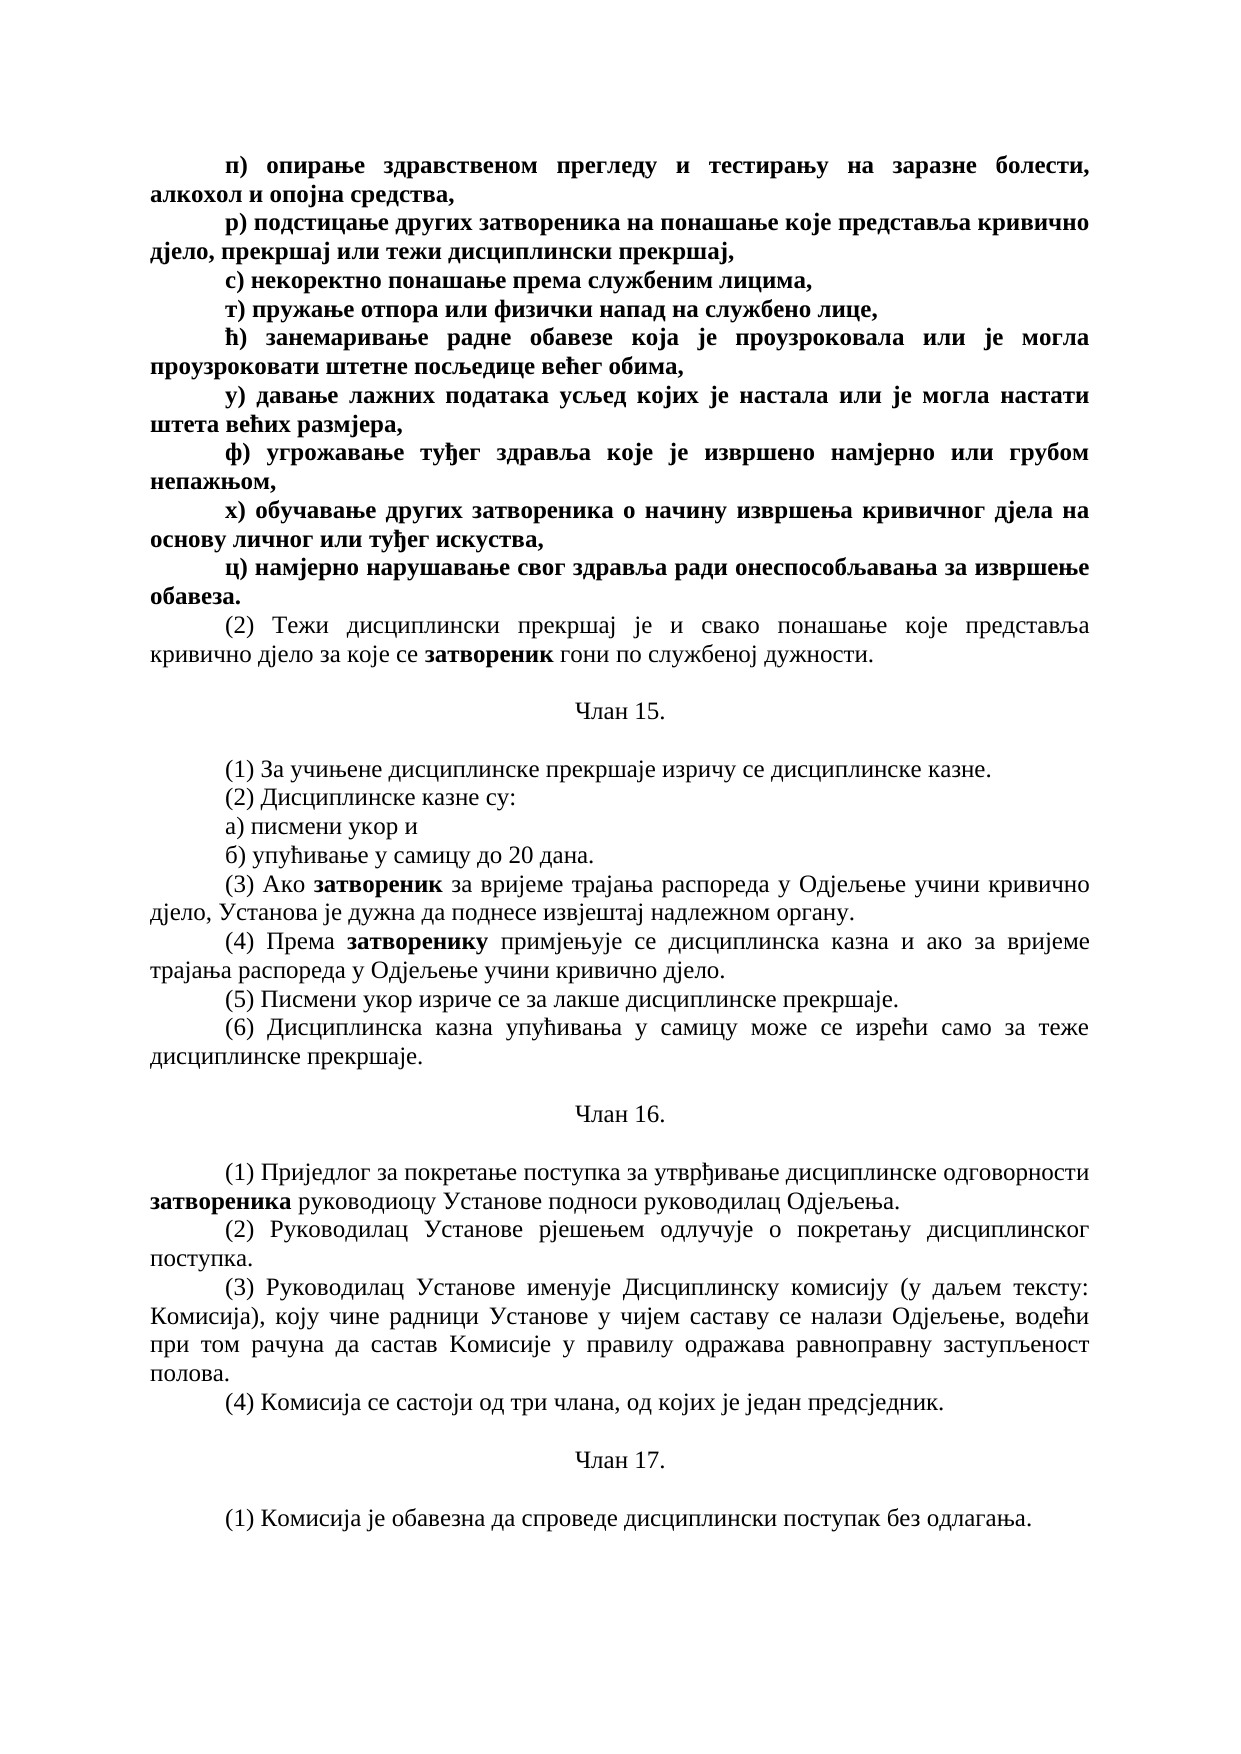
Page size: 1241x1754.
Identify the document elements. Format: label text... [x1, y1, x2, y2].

text (1) За учињене дисциплинске прекршаје изричу се дисциплинске казне. [150, 754, 1090, 782]
text (4) Комисија се састоји од три члана, од којих је један предсједник. [150, 1387, 1090, 1416]
text (2) Руководилац Установе рјешењем одлучује о покретању дисциплинског поступка. [150, 1214, 1090, 1272]
text (1) Комисија је обавезна да спроведе дисциплински поступак без одлагања. [150, 1503, 1090, 1532]
text (5) Писмени укор изриче се за лакше дисциплинске прекршаје. [150, 984, 1090, 1012]
text Члан 15. [150, 696, 1090, 725]
text с) некоректно понашање према службеним лицима, [150, 265, 1090, 294]
text (2) Тежи дисциплински прекршај је и свако понашање које представља кривично дјело за које се затвореник гони по службеној дужности. [150, 610, 1090, 667]
text п) опирање здравственом прегледу и тестирању на заразне болести, алкохол и опојна средства, [150, 150, 1090, 207]
text Члан 17. [150, 1445, 1090, 1474]
text т) пружање отпора или физички напад на службено лице, [150, 294, 1090, 322]
text ф) угрожавање туђег здравља које је извршено намјерно или грубом непажњом, [150, 437, 1090, 495]
text ц) намјерно нарушавање свог здравља ради онеспособљавања за извршење обавеза. [150, 552, 1090, 610]
text а) писмени укор и [150, 811, 1090, 840]
text (3) Руководилац Установе именује Дисциплинску комисију (у даљем тексту: Комисија), коју чине радници Устaнове у чијем саставу се налази Одјељење, водећи при том рачуна да састав Kомисије у правилу одражава равноправну заступљеност полова. [150, 1272, 1090, 1387]
text (6) Дисциплинска казна упућивања у самицу може се изрећи само за теже дисциплинске прекршаje. [150, 1012, 1090, 1070]
text (4) Према затворенику примјењује се дисциплинска казна и ако за вријеме трајања распореда у Одјељење учини кривично дјело. [150, 926, 1090, 984]
text (3) Ако затвореник за вријеме трајања распореда у Одјељење учини кривично дјело, Установа је дужна да поднесе извјештај надлежном органу. [150, 869, 1090, 926]
text у) давање лажних података усљед којих је настала или је могла настати штета већих размјера, [150, 380, 1090, 437]
text ћ) занемаривање радне обавезе која је проузроковала или је могла проузроковати штетне посљедице већег обима, [150, 322, 1090, 380]
text Члан 16. [150, 1099, 1090, 1128]
text (2) Дисциплинске казне су: [150, 782, 1090, 811]
text х) обучавање других затвореника о начину извршења кривичног дјела на основу личног или туђег искуства, [150, 495, 1090, 552]
text р) подстицање других затвореника на понашање које представља кривично дјело, прекршај или тежи дисциплински прекршај, [150, 207, 1090, 265]
text (1) Приједлог за покретање поступка за утврђивање дисциплинске одговорности затвореника руководиоцу Установе подноси руководилац Одјељења. [150, 1157, 1090, 1214]
text б) упућивање у самицу до 20 дана. [150, 840, 1090, 869]
